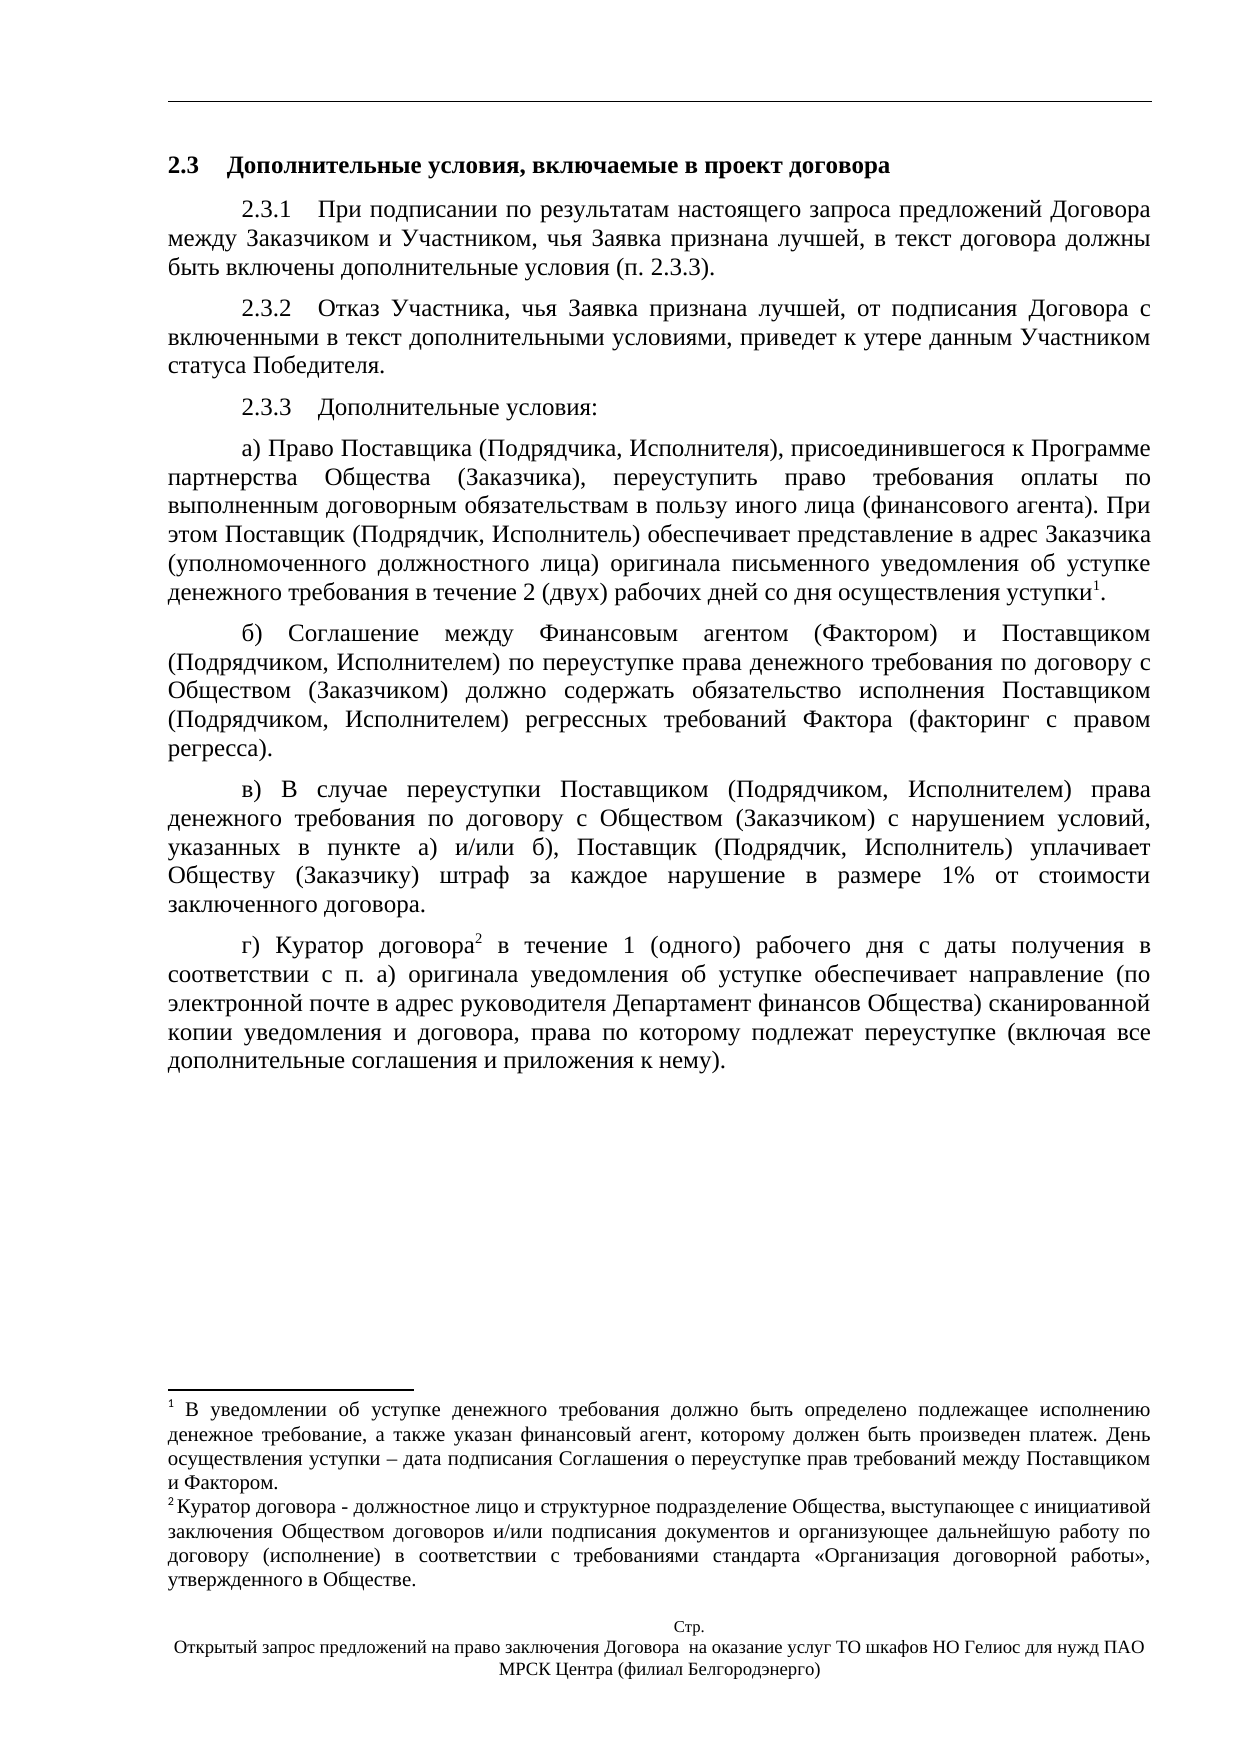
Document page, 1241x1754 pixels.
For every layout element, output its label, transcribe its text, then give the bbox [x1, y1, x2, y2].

subtitle а) Право Поставщика (Подрядчика, Исполнителя), присоединившегося к Программе партнерства Общества (Заказчика), переуступить право требования оплаты по выполненным договорным обязательствам в пользу иного лица (финансового агента). При этом Поставщик (Подрядчик, Исполнитель) обеспечивает представление в адрес Заказчика (уполномоченного должностного лица) оригинала письменного уведомления об уступке денежного требования в течение 2 (двух) рабочих дней со дня осуществления уступки. [168, 433, 1152, 605]
subtitle в) В случае переуступки Поставщиком (Подрядчиком, Исполнителем) права денежного требования по договору с Обществом (Заказчиком) с нарушением условий, указанных в пункте а) и/или б), Поставщик (Подрядчик, Исполнитель) уплачивает Обществу (Заказчику) штраф за каждое нарушение в размере 1% от стоимости заключенного договора. [168, 774, 1152, 918]
subtitle г) Куратор договора в течение 1 (одного) рабочего дня с даты получения в соответствии с п. а) оригинала уведомления об уступке обеспечивает направление (по электронной почте в адрес руководителя Департамент финансов Общества) сканированной копии уведомления и договора, права по которому подлежат переуступке (включая все дополнительные соглашения и приложения к нему). [168, 930, 1152, 1074]
subtitle При подписании по результатам настоящего запроса предложений Договора между Заказчиком и Участником, чья Заявка признана лучшей, в текст договора должны быть включены дополнительные условия (п. 2.3.3). [168, 194, 1152, 280]
subtitle б) Соглашение между Финансовым агентом (Фактором) и Поставщиком (Подрядчиком, Исполнителем) по переуступке права денежного требования по договору с Обществом (Заказчиком) должно содержать обязательство исполнения Поставщиком (Подрядчиком, Исполнителем) регрессных требований Фактора (факторинг с правом регресса). [168, 618, 1152, 762]
subtitle Дополнительные условия: [168, 392, 1152, 420]
subtitle Дополнительные условия, включаемые в проект договора [168, 150, 1152, 179]
subtitle Отказ Участника, чья Заявка признана лучшей, от подписания Договора с включенными в текст дополнительными условиями, приведет к утере данным Участником статуса Победителя. [168, 293, 1152, 379]
